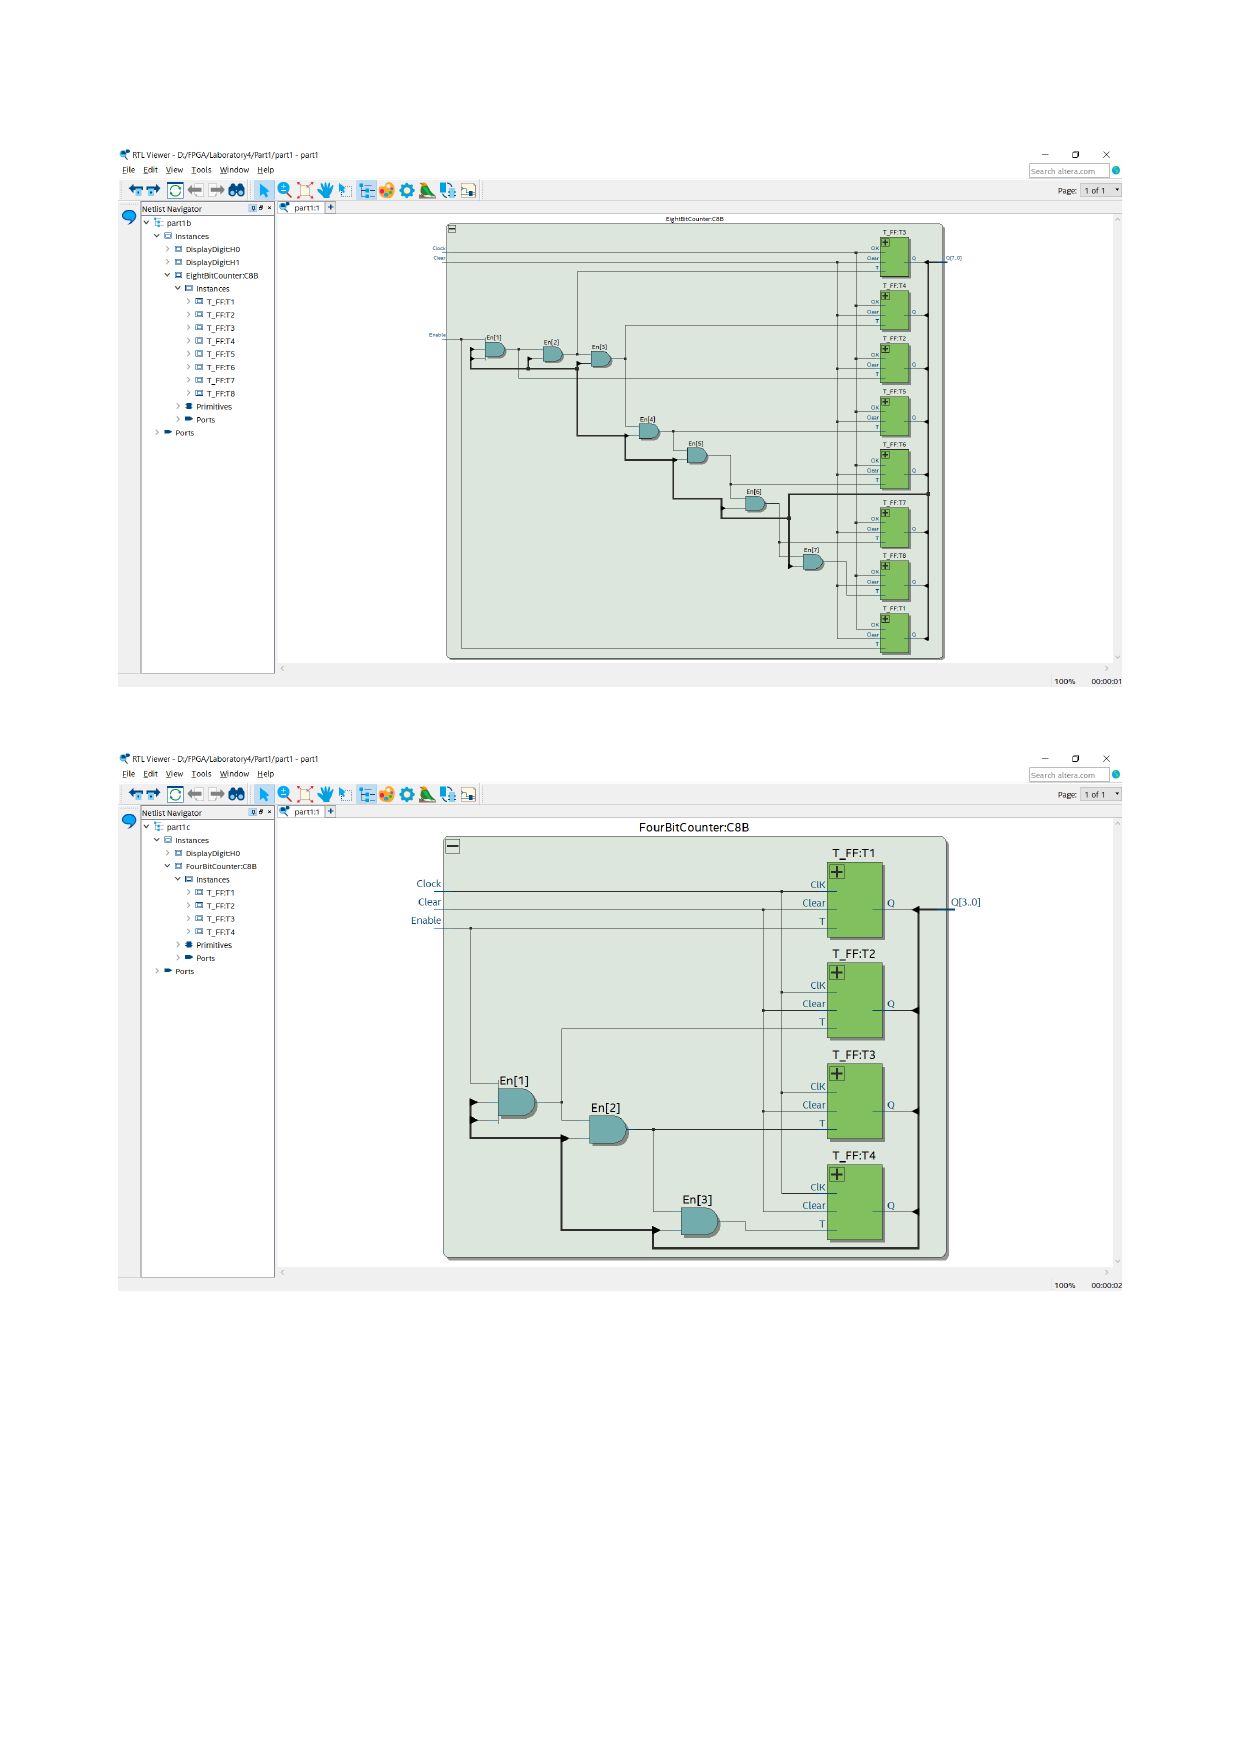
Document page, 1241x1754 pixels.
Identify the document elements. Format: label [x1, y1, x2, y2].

picture [118, 751, 1123, 1291]
picture [118, 147, 1123, 687]
